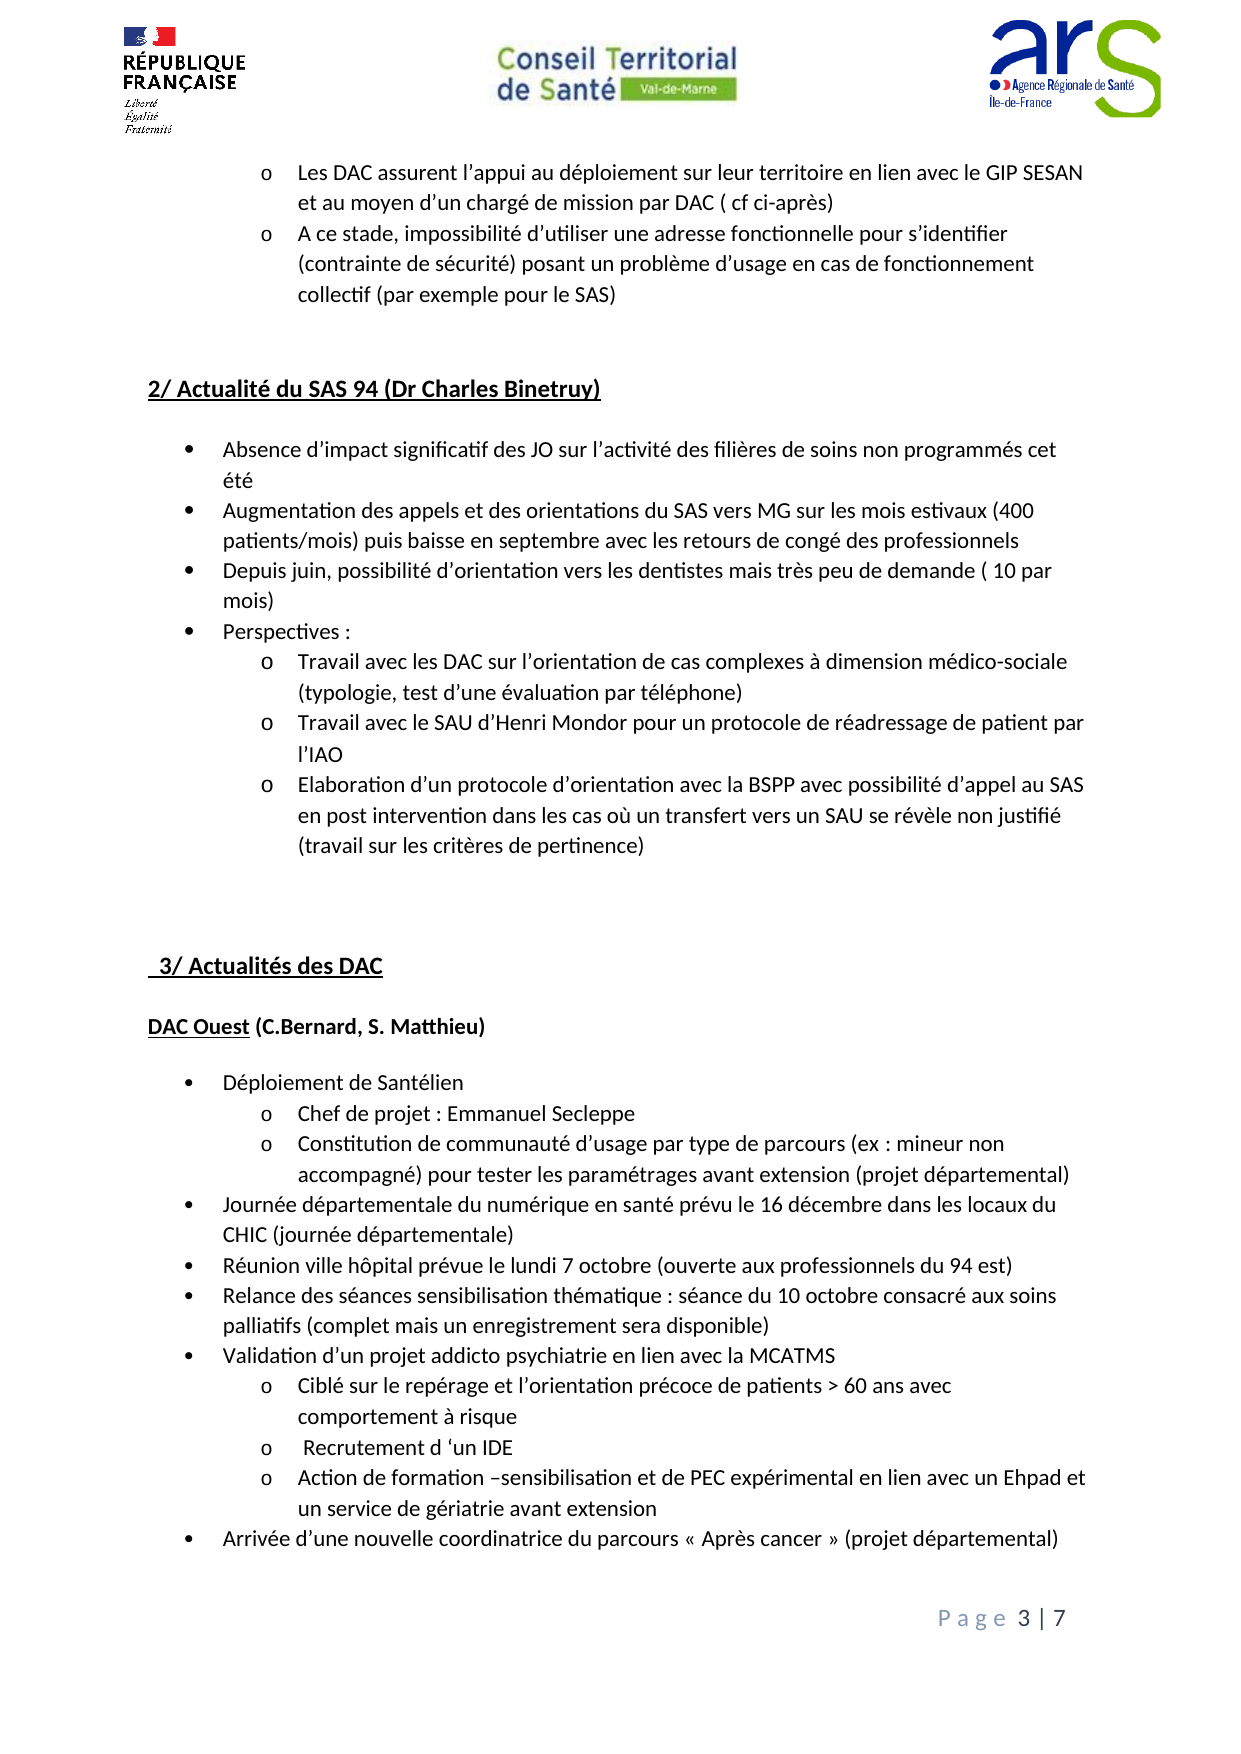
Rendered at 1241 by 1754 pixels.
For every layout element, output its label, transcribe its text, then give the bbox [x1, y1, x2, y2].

list Ciblé sur le repérage et l’orientation précoce de patients > 60 ans avec comportement à risque [260, 1372, 1093, 1430]
picture [988, 20, 1161, 117]
list Action de formation –sensibilisation et de PEC expérimental en lien avec un Ehpad et un service de gériatrie avant extension [260, 1463, 1093, 1522]
list Perspectives : [185, 617, 1093, 645]
list Travail avec les DAC sur l’orientation de cas complexes à dimension médico-sociale (typologie, test d’une évaluation par téléphone) [260, 647, 1093, 706]
list Absence d’impact significatif des JO sur l’activité des filières de soins non programmés cet été [185, 436, 1093, 494]
list Déploiement de Santélien [185, 1068, 1093, 1097]
list Recrutement d ‘un IDE [260, 1433, 1093, 1461]
list Les DAC assurent l’appui au déploiement sur leur territoire en lien avec le GIP SESAN et au moyen d’un chargé de mission par DAC ( cf ci-après) [260, 158, 1093, 217]
list Journée départementale du numérique en santé prévu le 16 décembre dans les locaux du CHIC (journée départementale) [185, 1190, 1093, 1249]
list Relance des séances sensibilisation thématique : séance du 10 octobre consacré aux soins palliatifs (complet mais un enregistrement sera disponible) [185, 1281, 1093, 1339]
list DAC Ouest (C.Bernard, S. Matthieu) [148, 1012, 1093, 1041]
list Travail avec le SAU d’Henri Mondor pour un protocole de réadressage de patient par l’IAO [260, 708, 1093, 768]
picture [478, 20, 753, 123]
text 3/ Actualités des DAC [148, 950, 1093, 981]
picture [115, 18, 253, 137]
list Depuis juin, possibilité d’orientation vers les dentistes mais très peu de demande ( 10 par mois) [185, 556, 1093, 614]
list Augmentation des appels et des orientations du SAS vers MG sur les mois estivaux (400 patients/mois) puis baisse en septembre avec les retours de congé des professionnels [185, 496, 1093, 554]
list Arrivée d’une nouvelle coordinatrice du parcours « Après cancer » (projet départemental) [185, 1524, 1093, 1552]
list Chef de projet : Emmanuel Secleppe [260, 1099, 1093, 1127]
list A ce stade, impossibilité d’utiliser une adresse fonctionnelle pour s’identifier (contrainte de sécurité) posant un problème d’usage en cas de fonctionnement collectif (par exemple pour le SAS) [260, 219, 1093, 308]
list Constitution de communauté d’usage par type de parcours (ex : mineur non accompagné) pour tester les paramétrages avant extension (projet départemental) [260, 1129, 1093, 1188]
list Elaboration d’un protocole d’orientation avec la BSPP avec possibilité d’appel au SAS en post intervention dans les cas où un transfert vers un SAU se révèle non justifié (travail sur les critères de pertinence) [260, 770, 1093, 860]
list Validation d’un projet addicto psychiatrie en lien avec la MCATMS [185, 1341, 1093, 1369]
text 2/ Actualité du SAS 94 (Dr Charles Binetruy) [148, 373, 1093, 404]
list Réunion ville hôpital prévue le lundi 7 octobre (ouverte aux professionnels du 94 est) [185, 1251, 1093, 1279]
